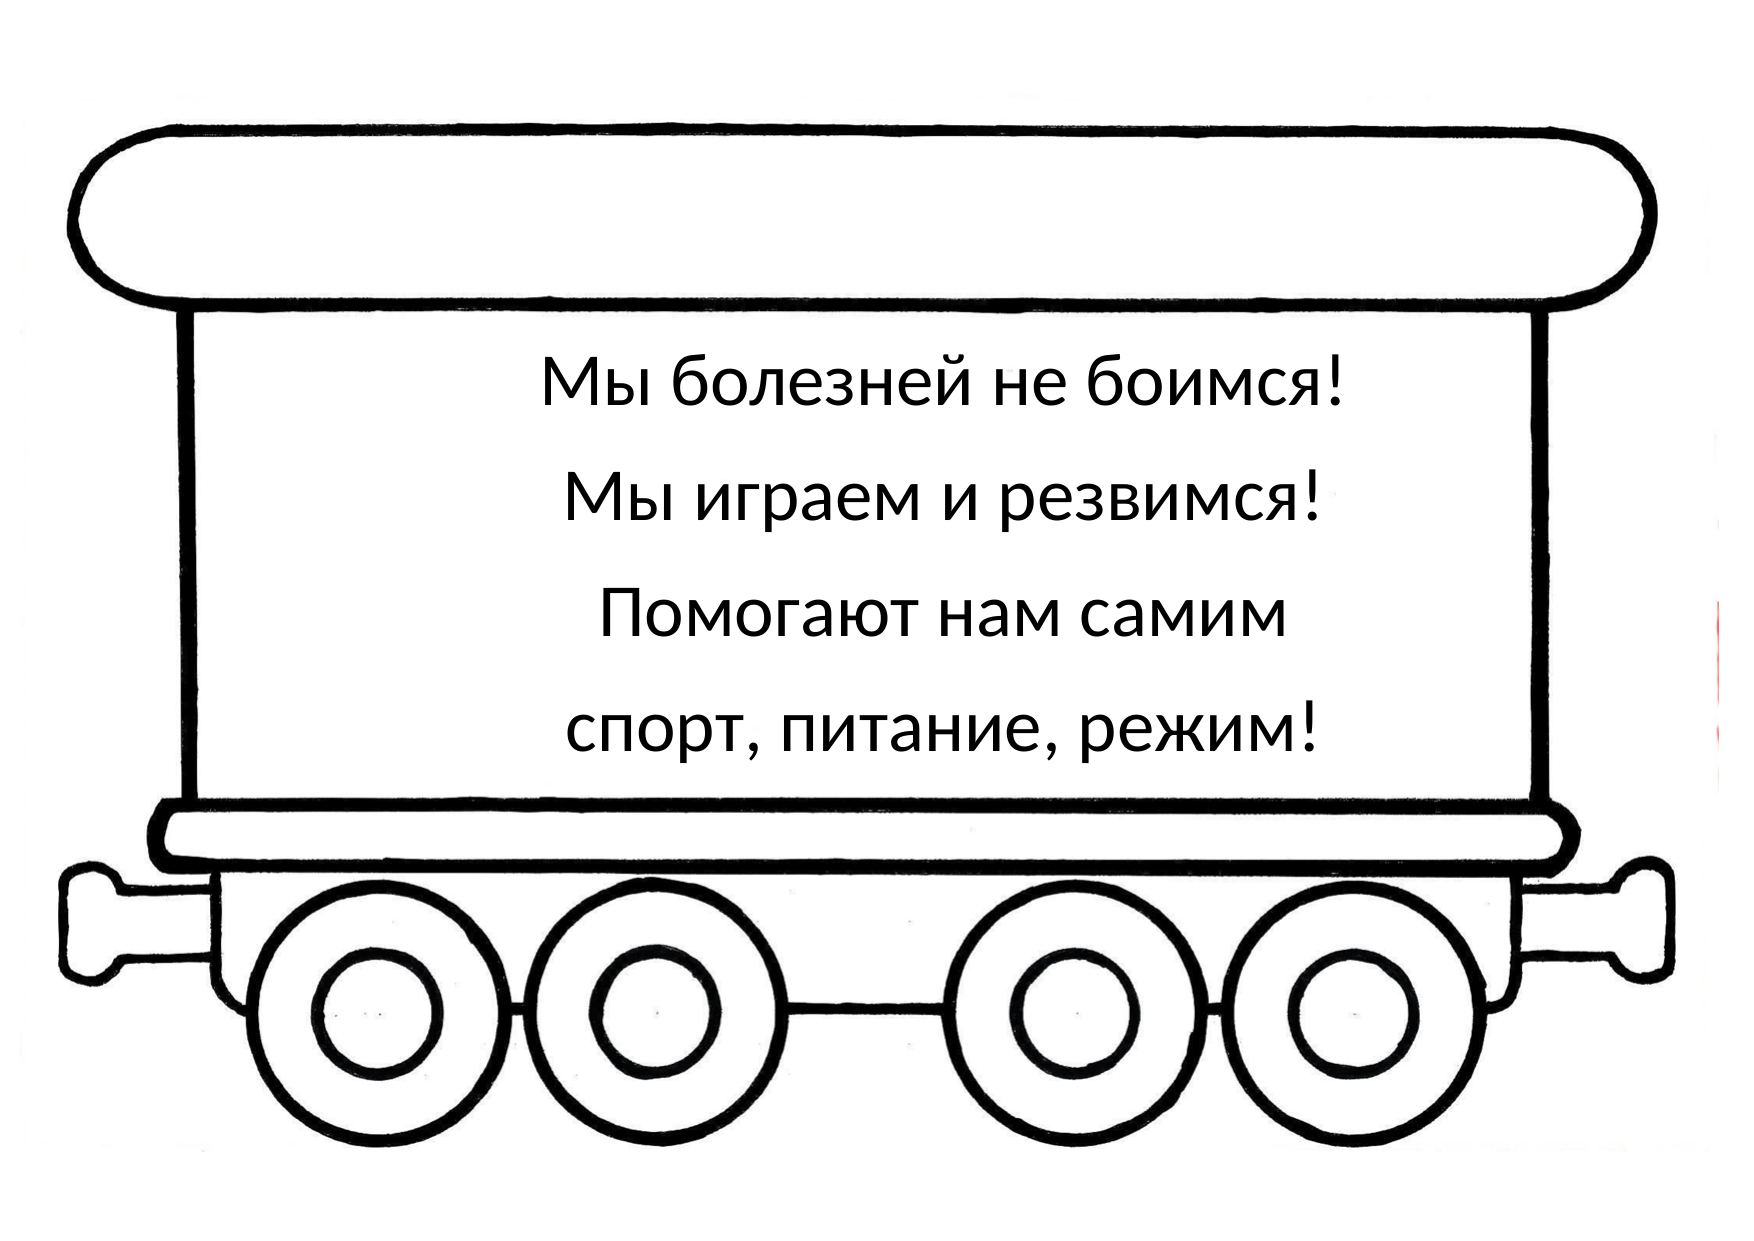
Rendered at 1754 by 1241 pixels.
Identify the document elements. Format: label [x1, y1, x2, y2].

picture [14, 88, 1719, 1152]
